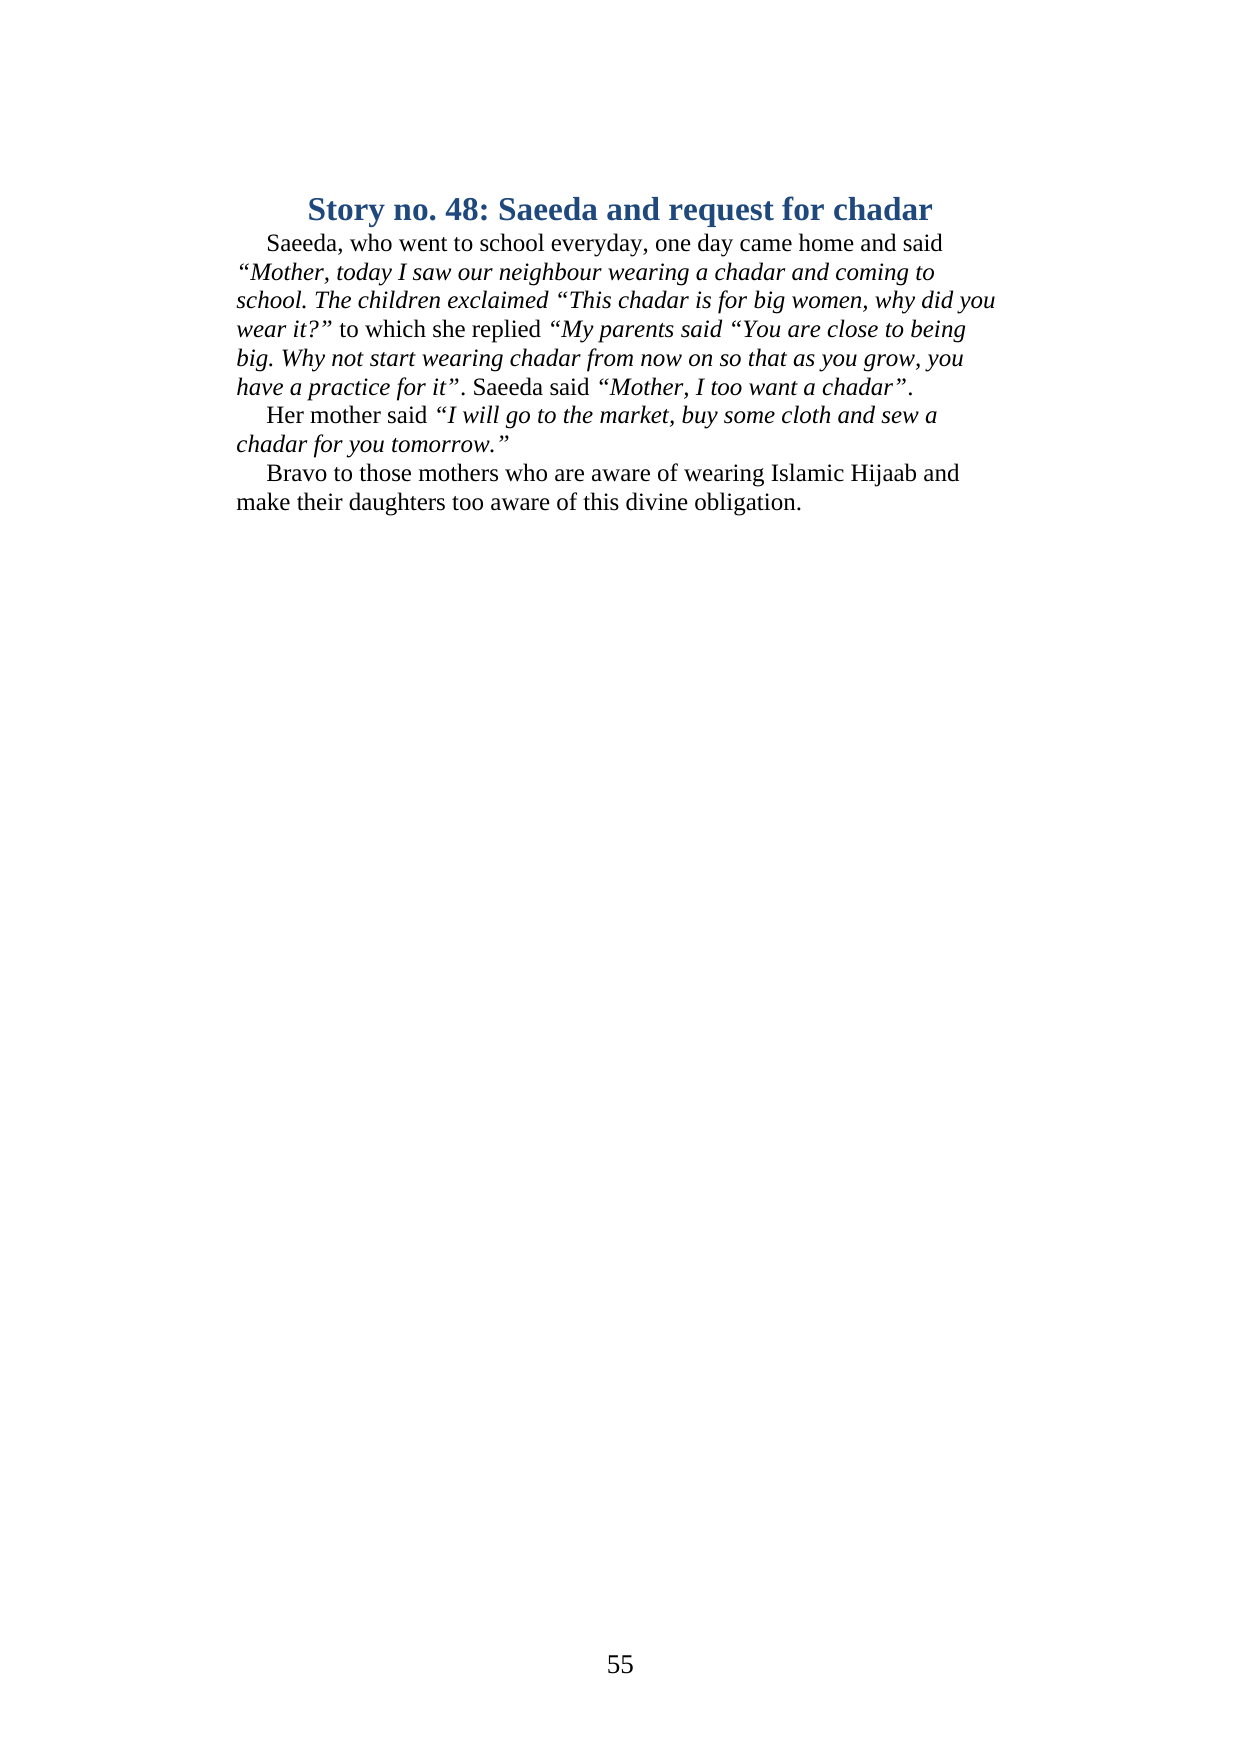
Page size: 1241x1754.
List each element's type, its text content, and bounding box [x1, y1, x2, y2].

text Her mother said “I will go to the market, buy some cloth and sew a chadar for you tomorrow.” [236, 401, 1004, 458]
subtitle Story no. 48: Saeeda and request for chadar [236, 190, 1004, 228]
text Bravo to those mothers who are aware of wearing Islamic Hijaab and make their daughters too aware of this divine obligation. [236, 458, 1004, 516]
text Saeeda, who went to school everyday, one day came home and said “Mother, today I saw our neighbour wearing a chadar and coming to school. The children exclaimed “This chadar is for big women, why did you wear it?” to which she replied “My parents said “You are close to being big. Why not start wearing chadar from now on so that as you grow, you have a practice for it”. Saeeda said “Mother, I too want a chadar”. [236, 228, 1004, 401]
